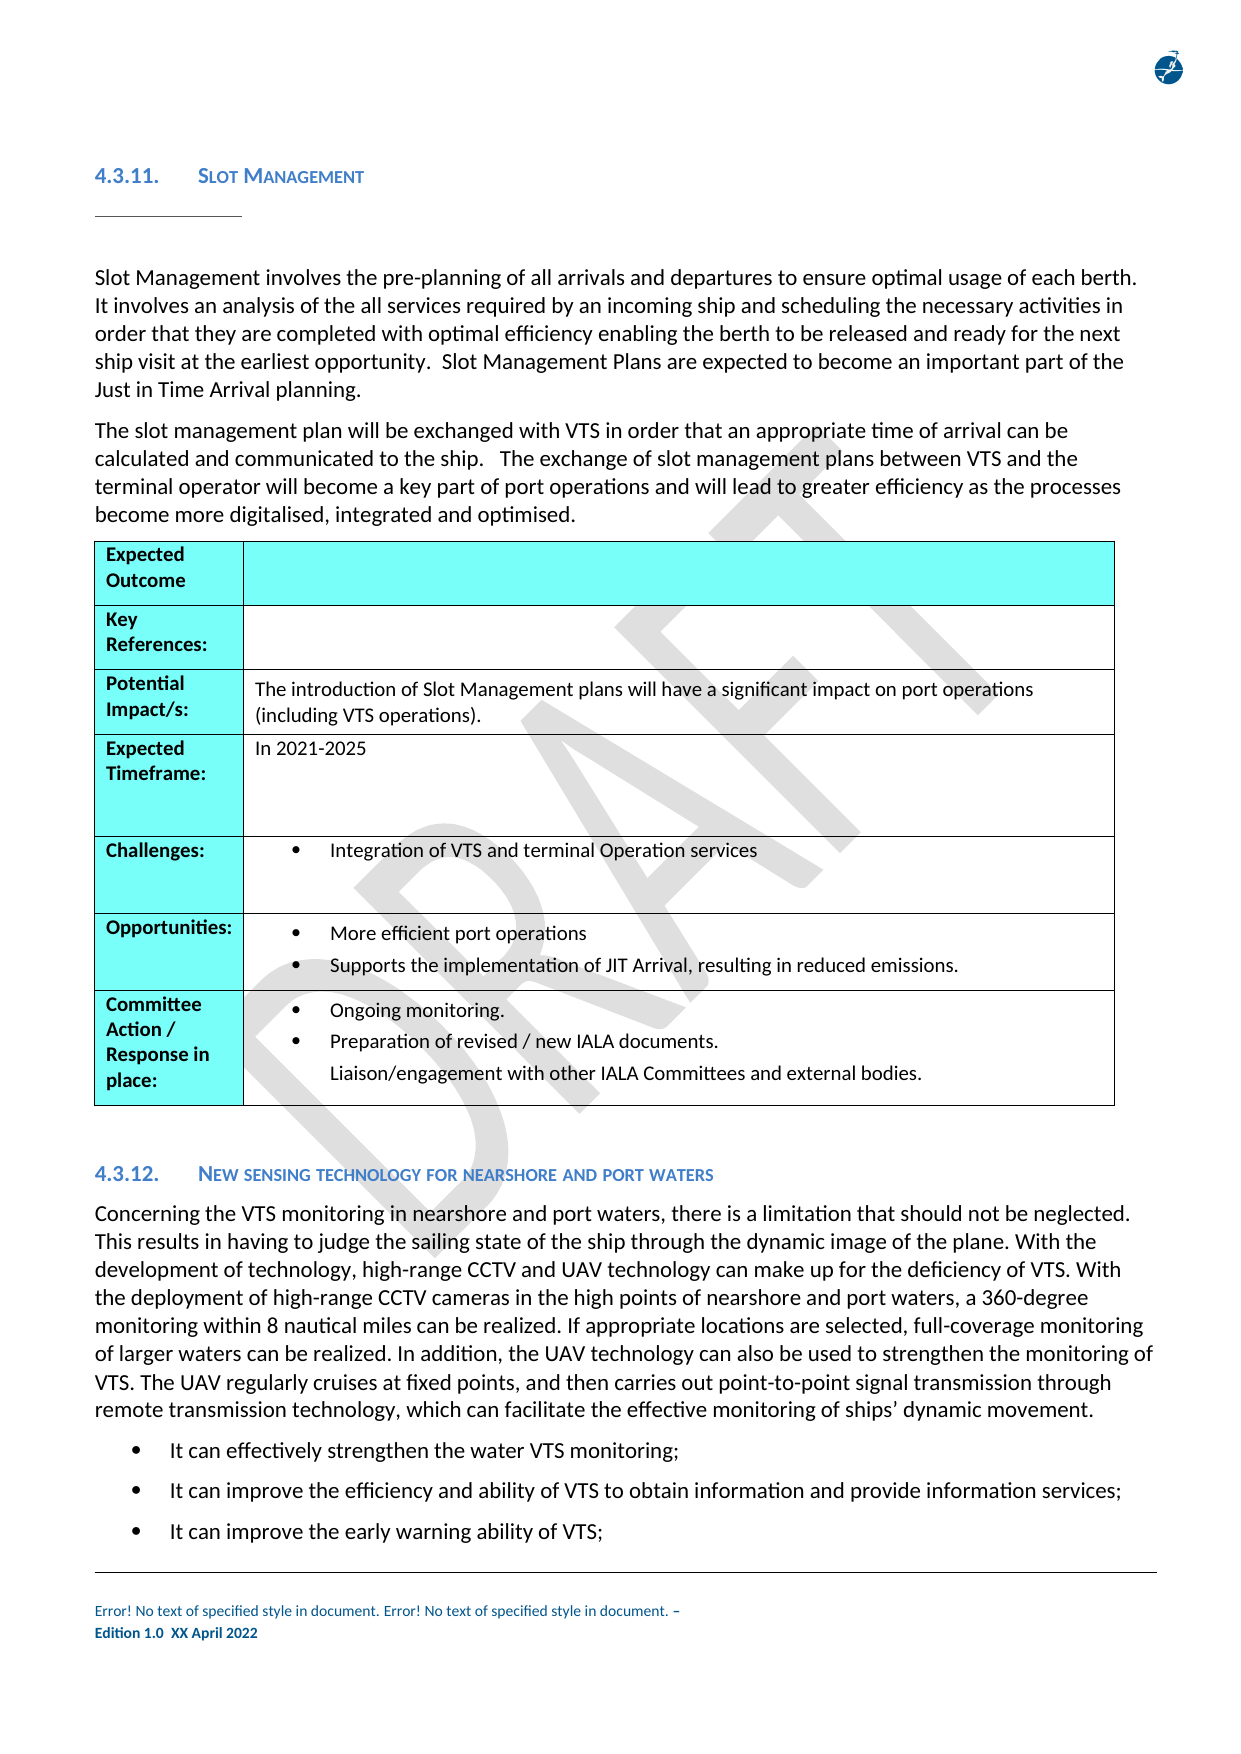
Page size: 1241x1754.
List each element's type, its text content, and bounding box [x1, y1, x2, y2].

table_cell [244, 606, 1114, 669]
table_cell Potential Impact/s: [95, 670, 243, 734]
text The slot management plan will be exchanged with VTS in order that an appropriate time of arrival can be calculated and communicated to the ship. The exchange of slot management plans between VTS and the terminal operator will become a key part of port operations and will lead to greater efficiency as the processes become more digitalised, integrated and optimised. [94, 416, 1157, 528]
table_cell Integration of VTS and terminal Operation services [244, 837, 1114, 913]
picture [1123, 0, 1241, 119]
table_cell Ongoing monitoring. Preparation of revised / new IALA documents. Liaison/engagement with other IALA Committees and external bodies. [244, 991, 1114, 1105]
list It can improve the early warning ability of VTS; [132, 1517, 1157, 1545]
list It can effectively strengthen the water VTS monitoring; [132, 1436, 1157, 1464]
table_cell Key References: [95, 606, 243, 669]
table_cell The introduction of Slot Management plans will have a significant impact on port operations (including VTS operations). [244, 670, 1114, 734]
list It can improve the efficiency and ability of VTS to obtain information and provide information services; [132, 1477, 1157, 1505]
subtitle New sensing technology for nearshore and port waters [94, 1159, 1157, 1187]
table_cell Expected Timeframe: [95, 735, 243, 836]
text Slot Management involves the pre-planning of all arrivals and departures to ensure optimal usage of each berth. It involves an analysis of the all services required by an incoming ship and scheduling the necessary activities in order that they are completed with optimal efficiency enabling the berth to be released and ready for the next ship visit at the earliest opportunity. Slot Management Plans are expected to become an important part of the Just in Time Arrival planning. [94, 263, 1157, 403]
table_header [244, 542, 1114, 605]
table_cell Opportunities: [95, 914, 243, 990]
table_cell In 2021-2025 [244, 735, 1114, 836]
table_header Expected Outcome [95, 542, 243, 605]
table_cell Challenges: [95, 837, 243, 913]
table_cell More efficient port operations Supports the implementation of JIT Arrival, resulting in reduced emissions. [244, 914, 1114, 990]
table_cell Committee Action / Response in place: [95, 991, 243, 1105]
subtitle Slot Management [94, 161, 1157, 189]
text Concerning the VTS monitoring in nearshore and port waters, there is a limitation that should not be neglected. This results in having to judge the sailing state of the ship through the dynamic image of the plane. With the development of technology, high-range CCTV and UAV technology can make up for the deficiency of VTS. With the deployment of high-range CCTV cameras in the high points of nearshore and port waters, a 360-degree monitoring within 8 nautical miles can be realized. If appropriate locations are selected, full-coverage monitoring of larger waters can be realized. In addition, the UAV technology can also be used to strengthen the monitoring of VTS. The UAV regularly cruises at fixed points, and then carries out point-to-point signal transmission through remote transmission technology, which can facilitate the effective monitoring of ships’ dynamic movement. [94, 1199, 1157, 1424]
